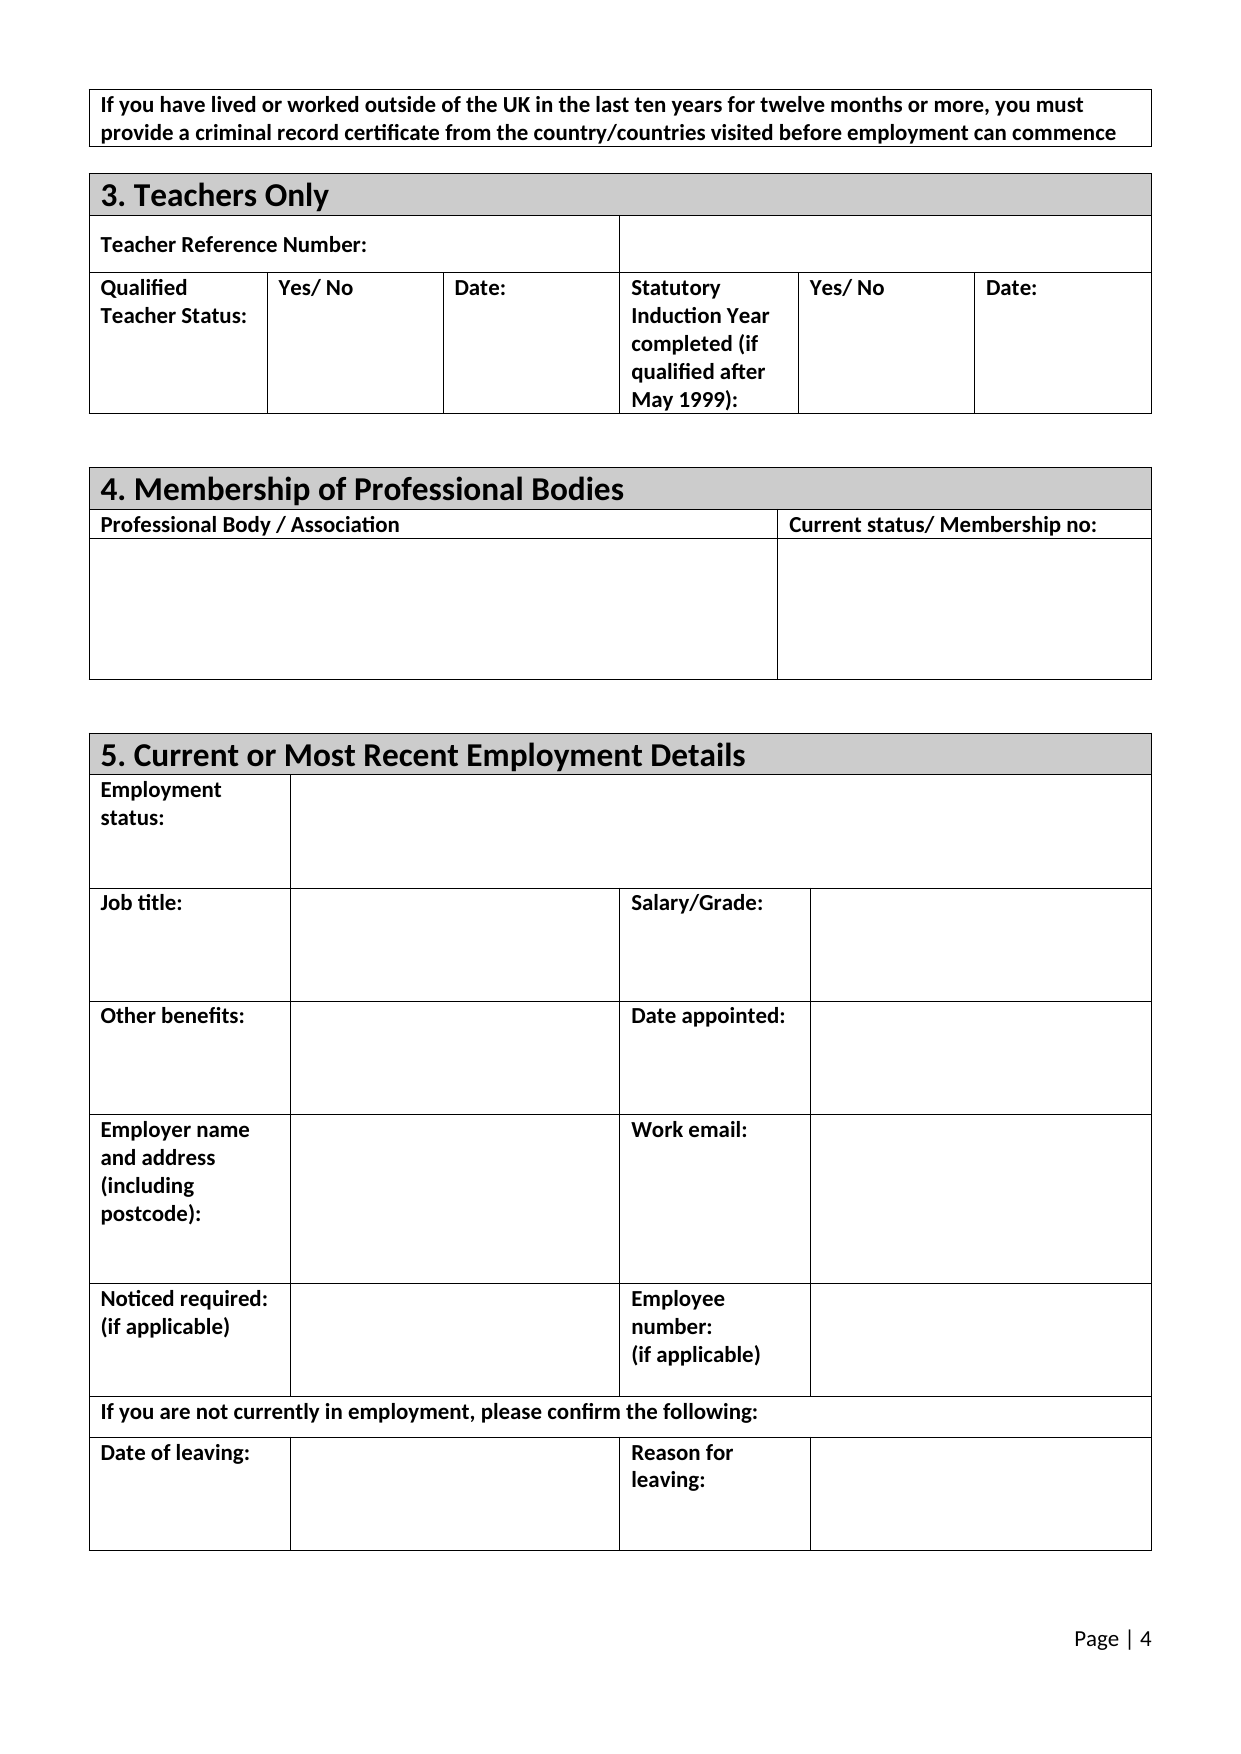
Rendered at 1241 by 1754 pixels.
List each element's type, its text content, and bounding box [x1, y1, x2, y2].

table_cell Work email: [620, 1115, 810, 1283]
table_cell Date: [444, 273, 619, 413]
table_cell Employer name and address (including postcode): [90, 1115, 290, 1283]
table_cell Employment status: [90, 775, 290, 887]
table_cell [291, 1115, 619, 1283]
table_cell [811, 1002, 1151, 1114]
table_cell Date of leaving: [90, 1438, 290, 1550]
table_cell Qualified Teacher Status: [90, 273, 267, 413]
table_cell [291, 889, 619, 1001]
table_cell Job title: [90, 889, 290, 1001]
table_cell [811, 889, 1151, 1001]
table_cell [291, 1438, 619, 1550]
table_header 4. Membership of Professional Bodies [90, 468, 1151, 509]
table_cell [291, 1002, 619, 1114]
table_cell [90, 539, 777, 679]
table_cell If you have lived or worked outside of the UK in the last ten years for twelve months or more, you must provide a criminal record certificate from the country/countries visited before employment can commence [90, 90, 1151, 146]
table_cell [291, 775, 1151, 887]
table_cell Date: [975, 273, 1151, 413]
table_cell Current status/ Membership no: [778, 510, 1151, 538]
table_cell Reason for leaving: [620, 1438, 810, 1550]
table_cell Yes/ No [799, 273, 974, 413]
table_header 5. Current or Most Recent Employment Details [90, 734, 1151, 774]
table_cell If you are not currently in employment, please confirm the following: [90, 1397, 1151, 1437]
table_cell Statutory Induction Year completed (if qualified after May 1999): [620, 273, 798, 413]
table_cell Employee number: (if applicable) [620, 1284, 810, 1396]
table_header 3. Teachers Only [90, 174, 1151, 215]
table_cell Date appointed: [620, 1002, 810, 1114]
table_cell [291, 1284, 619, 1396]
table_cell [811, 1284, 1151, 1396]
table_cell Professional Body / Association [90, 510, 777, 538]
table_cell Teacher Reference Number: [90, 216, 619, 272]
table_cell Noticed required: (if applicable) [90, 1284, 290, 1396]
table_cell Salary/Grade: [620, 889, 810, 1001]
table_cell [811, 1438, 1151, 1550]
table_cell [778, 539, 1151, 679]
table_cell Yes/ No [268, 273, 443, 413]
table_cell [811, 1115, 1151, 1283]
table_cell Other benefits: [90, 1002, 290, 1114]
table_cell [620, 216, 1151, 272]
